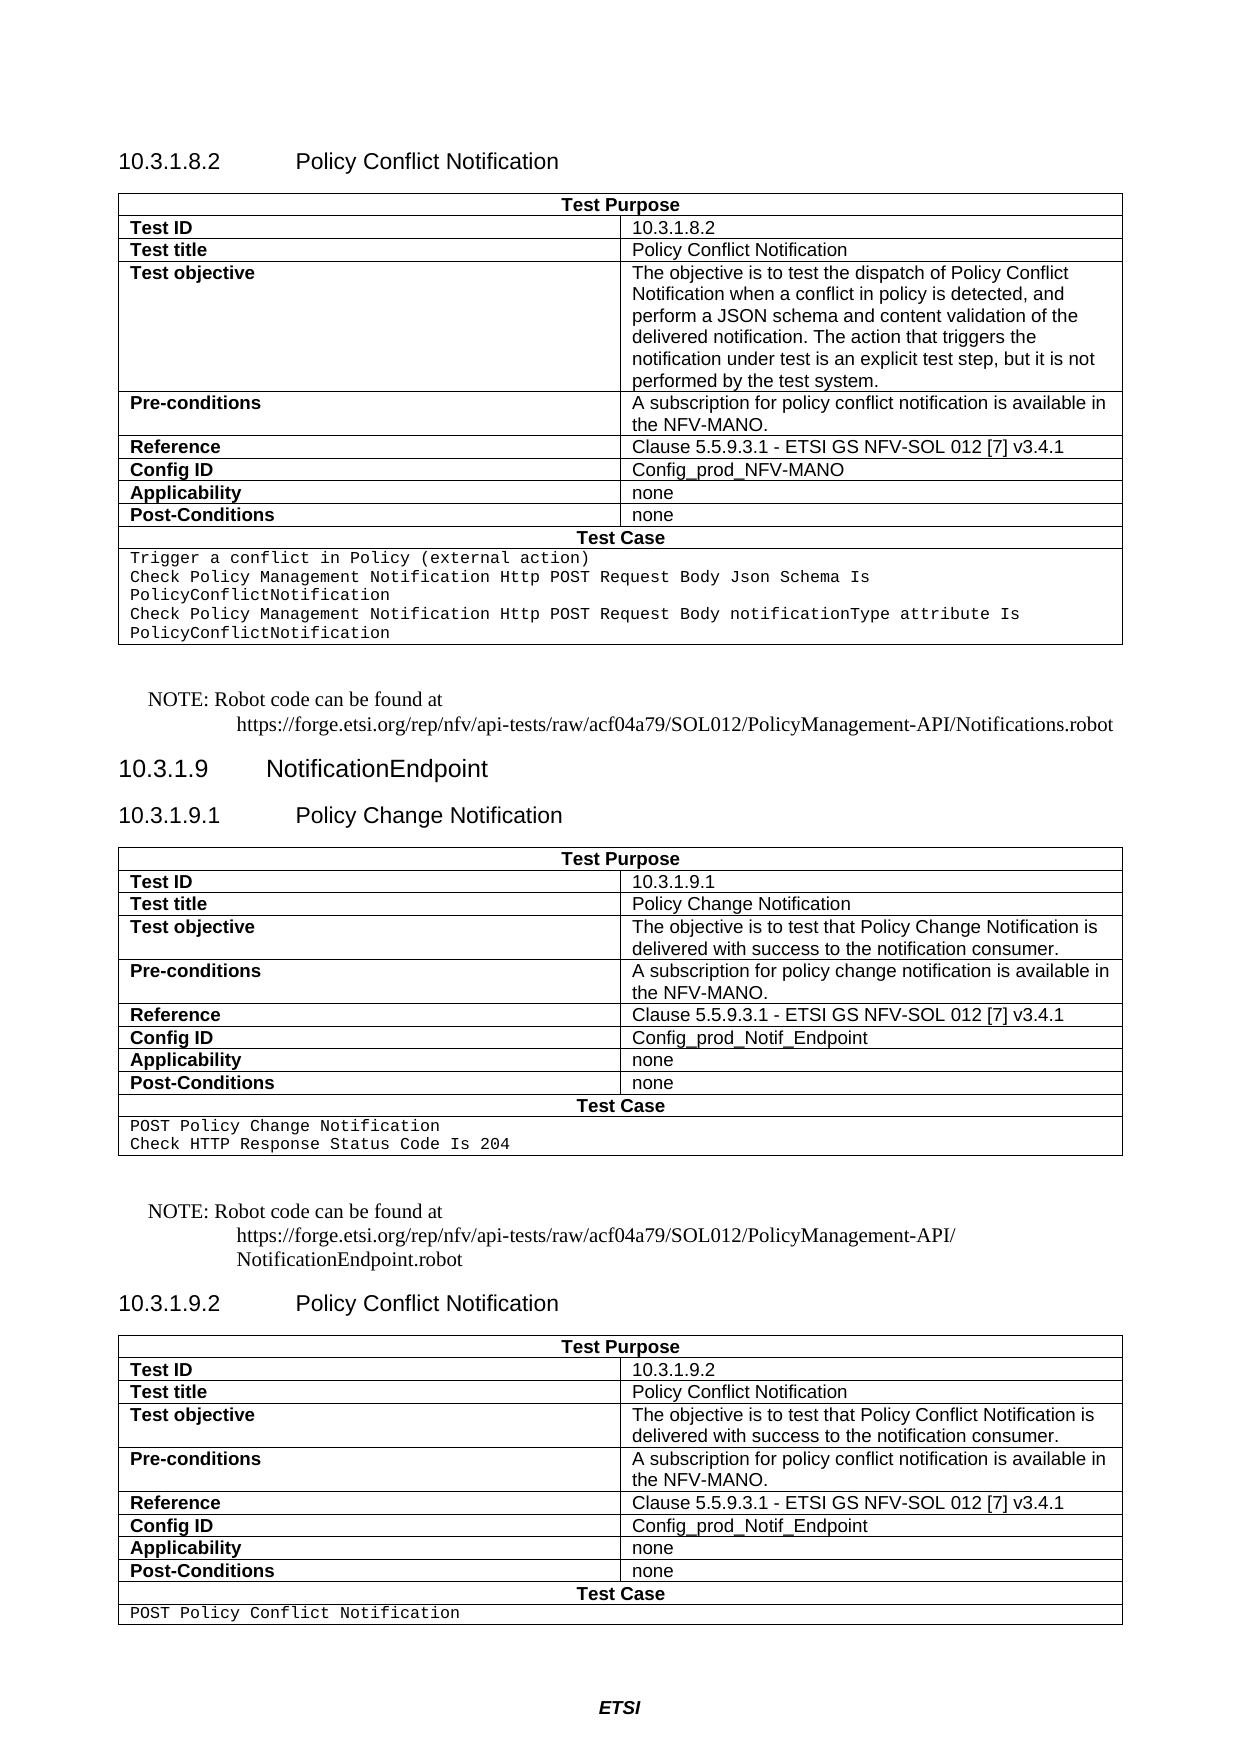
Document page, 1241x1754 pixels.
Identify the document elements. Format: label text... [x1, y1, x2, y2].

table_cell 10.3.1.9.1 [621, 871, 1122, 892]
table_cell Reference [119, 1004, 620, 1026]
table_cell Pre-conditions [119, 392, 620, 435]
table_cell Config_prod_Notif_Endpoint [621, 1515, 1122, 1536]
table_cell Config ID [119, 459, 620, 480]
table_cell Applicability [119, 481, 620, 503]
table_cell Policy Change Notification [621, 893, 1122, 915]
table_cell Clause 5.5.9.3.1 - ETSI GS NFV-SOL 012 [7] v3.4.1 [621, 1492, 1122, 1513]
table_cell Test objective [119, 262, 620, 391]
table_cell Policy Conflict Notification [621, 239, 1122, 261]
table_cell Pre-conditions [119, 960, 620, 1003]
table_cell Post-Conditions [119, 1072, 620, 1093]
table_cell Config_prod_NFV-MANO [621, 459, 1122, 480]
table_cell Config ID [119, 1515, 620, 1536]
text NOTE: Robot code can be found at https://forge.etsi.org/rep/nfv/api-tests/raw/acf04a79/SOL012/PolicyManagement-API/Notifications.robot [148, 687, 1122, 736]
table_cell Clause 5.5.9.3.1 - ETSI GS NFV-SOL 012 [7] v3.4.1 [621, 436, 1122, 458]
table_header Test Purpose [119, 848, 1122, 869]
subtitle 10.3.1.9.2 Policy Conflict Notification [118, 1289, 1122, 1316]
table_cell Test ID [119, 216, 620, 238]
subtitle 10.3.1.9 NotificationEndpoint [118, 754, 1122, 783]
table_cell Post-Conditions [119, 1560, 620, 1581]
table_header Test Purpose [119, 1336, 1122, 1357]
table_cell Config_prod_Notif_Endpoint [621, 1027, 1122, 1048]
table_cell Clause 5.5.9.3.1 - ETSI GS NFV-SOL 012 [7] v3.4.1 [621, 1004, 1122, 1026]
table_cell The objective is to test that Policy Conflict Notification is delivered with success to the notification consumer. [621, 1404, 1122, 1447]
table_cell Config ID [119, 1027, 620, 1048]
table_cell The objective is to test that Policy Change Notification is delivered with success to the notification consumer. [621, 916, 1122, 959]
table_cell Test Case [119, 527, 1122, 548]
table_cell Test title [119, 239, 620, 261]
table_cell none [621, 1072, 1122, 1093]
table_cell Applicability [119, 1049, 620, 1071]
subtitle 10.3.1.9.1 Policy Change Notification [118, 802, 1122, 828]
table_cell Test title [119, 1381, 620, 1402]
table_cell The objective is to test the dispatch of Policy Conflict Notification when a conflict in policy is detected, and perform a JSON schema and content validation of the delivered notification. The action that triggers the notification under test is an explicit test step, but it is not performed by the test system. [621, 262, 1122, 391]
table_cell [119, 1605, 1122, 1624]
subtitle 10.3.1.8.2 Policy Conflict Notification [118, 148, 1122, 174]
table_cell Test title [119, 893, 620, 915]
table_cell none [621, 504, 1122, 526]
table_cell none [621, 1049, 1122, 1071]
table_cell A subscription for policy conflict notification is available in the NFV-MANO. [621, 1448, 1122, 1491]
table_header Test Purpose [119, 194, 1122, 215]
table_cell Test ID [119, 871, 620, 892]
table_cell Pre-conditions [119, 1448, 620, 1491]
table_cell none [621, 1537, 1122, 1559]
table_cell Policy Conflict Notification [621, 1381, 1122, 1402]
table_cell Post-Conditions [119, 504, 620, 526]
table_cell 10.3.1.9.2 [621, 1358, 1122, 1380]
table_cell A subscription for policy conflict notification is available in the NFV-MANO. [621, 392, 1122, 435]
table_cell Reference [119, 436, 620, 458]
table_cell POST Policy Change Notification Check HTTP Response Status Code Is 204 [119, 1117, 1122, 1155]
table_cell none [621, 481, 1122, 503]
table_cell Test Case [119, 1582, 1122, 1604]
table_cell Test ID [119, 1358, 620, 1380]
table_cell Test Case [119, 1095, 1122, 1116]
text NOTE: Robot code can be found at https://forge.etsi.org/rep/nfv/api-tests/raw/acf04a79/SOL012/PolicyManagement-API/NotificationEndpoint.robot [148, 1199, 1122, 1271]
table_cell 10.3.1.8.2 [621, 216, 1122, 238]
table_cell Reference [119, 1492, 620, 1513]
table_cell Test objective [119, 1404, 620, 1447]
table_cell Trigger a conflict in Policy (external action) Check Policy Management Notification Http POST Request Body Json Schema Is PolicyConflictNotification Check Policy Management Notification Http POST Request Body notificationType attribute Is PolicyConflictNotification [119, 549, 1122, 643]
table_cell Applicability [119, 1537, 620, 1559]
table_cell A subscription for policy change notification is available in the NFV-MANO. [621, 960, 1122, 1003]
table_cell Test objective [119, 916, 620, 959]
table_cell none [621, 1560, 1122, 1581]
